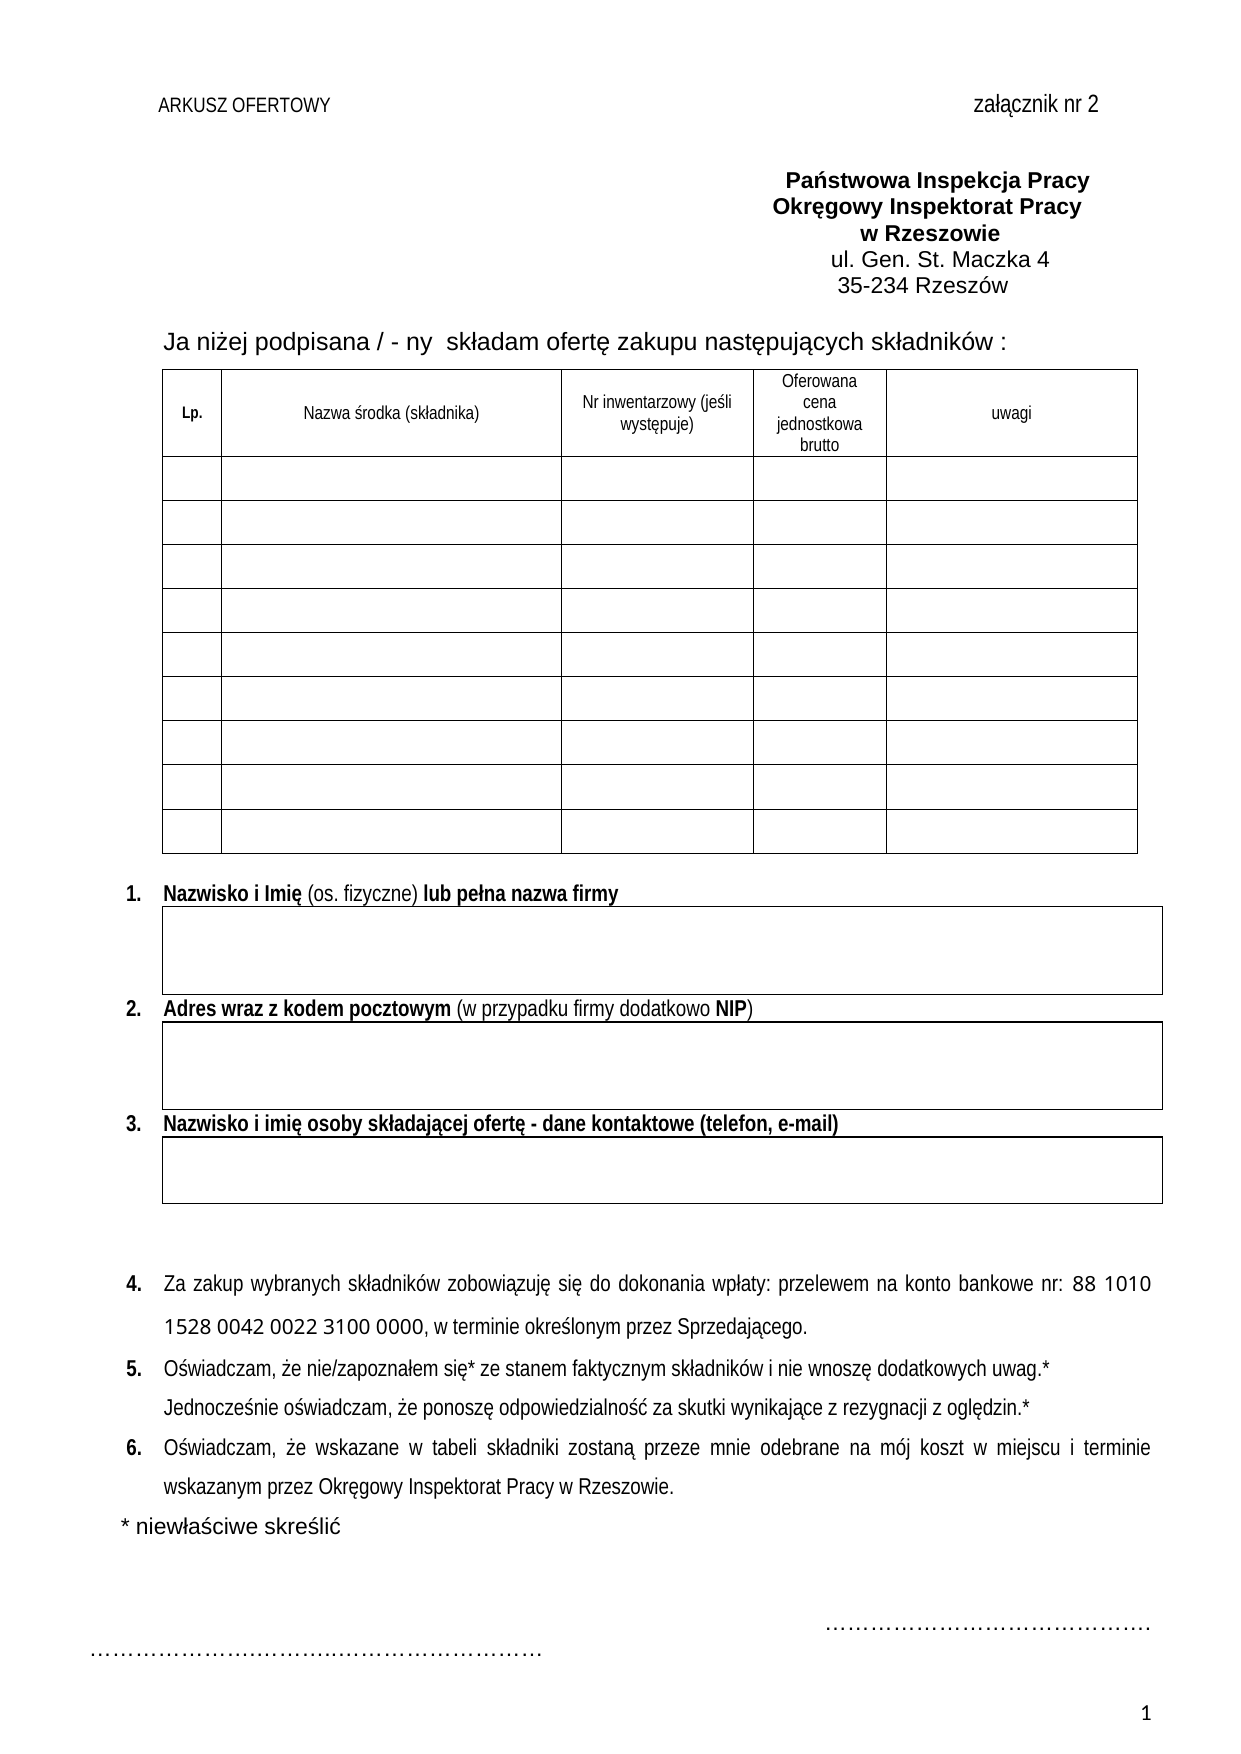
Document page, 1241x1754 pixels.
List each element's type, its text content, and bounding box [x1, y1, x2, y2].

table_cell [222, 633, 561, 676]
table_cell [562, 457, 753, 500]
table_cell [222, 721, 561, 764]
table_header Oferowana cena jednostkowa brutto [754, 370, 886, 456]
text …………………………………….………………….………..……………………… [89, 1609, 1152, 1661]
text Jednocześnie oświadczam, że ponoszę odpowiedzialność za skutki wynikające z rezygnacji z oględzin.* [164, 1394, 1152, 1421]
table_cell [754, 677, 886, 720]
table_header [163, 1023, 1162, 1109]
table_header Lp. [163, 370, 221, 456]
table_cell [887, 501, 1137, 544]
table_cell [562, 810, 753, 852]
table_cell [754, 810, 886, 852]
table_cell [222, 589, 561, 632]
table_cell [163, 765, 221, 808]
text ul. Gen. St. Maczka 4 [561, 246, 1152, 272]
table_cell [222, 765, 561, 808]
table_cell [754, 633, 886, 676]
table_cell [562, 545, 753, 588]
table_cell [887, 810, 1137, 852]
table_cell [222, 457, 561, 500]
table_cell [562, 633, 753, 676]
table_cell [163, 633, 221, 676]
list Nazwisko i imię osoby składającej ofertę - dane kontaktowe (telefon, e-mail) [126, 1110, 1152, 1136]
table_cell [887, 545, 1137, 588]
table_header uwagi [887, 370, 1137, 456]
table_cell [222, 501, 561, 544]
text Państwowa Inspekcja Pracy Okręgowy Inspektorat Pracy w Rzeszowie [709, 167, 1152, 246]
table_cell [163, 457, 221, 500]
list Za zakup wybranych składników zobowiązuję się do dokonania wpłaty: przelewem na konto bankowe nr: 88 1010 1528 0042 0022 3100 0000, w terminie określonym przez Sprzedającego. [126, 1269, 1152, 1341]
table_cell [562, 677, 753, 720]
table_header Nazwa środka (składnika) [222, 370, 561, 456]
table_cell [163, 545, 221, 588]
table_cell [887, 589, 1137, 632]
table_cell [887, 677, 1137, 720]
table_cell [754, 765, 886, 808]
list Nazwisko i Imię (os. fizyczne) lub pełna nazwa firmy [126, 880, 1152, 906]
table_header Nr inwentarzowy (jeśli występuje) [562, 370, 753, 456]
table_cell [562, 765, 753, 808]
list Adres wraz z kodem pocztowym (w przypadku firmy dodatkowo NIP) [126, 995, 1152, 1021]
table_cell [562, 721, 753, 764]
table_cell [887, 765, 1137, 808]
text * niewłaściwe skreślić [89, 1513, 1152, 1539]
table_cell [222, 545, 561, 588]
text Ja niżej podpisana / - ny składam ofertę zakupu następujących składników : [163, 327, 1152, 356]
table_header [163, 1138, 1162, 1203]
table_cell [754, 545, 886, 588]
table_cell [754, 589, 886, 632]
table_cell [163, 677, 221, 720]
table_cell [222, 810, 561, 852]
table_cell [562, 589, 753, 632]
table_cell [754, 457, 886, 500]
table_cell [754, 721, 886, 764]
table_cell [887, 633, 1137, 676]
text 35-234 Rzeszów [650, 272, 1152, 299]
table_cell [754, 501, 886, 544]
table_cell [163, 810, 221, 852]
list Oświadczam, że nie/zapoznałem się* ze stanem faktycznym składników i nie wnoszę dodatkowych uwag.* [126, 1355, 1152, 1381]
table_cell [222, 677, 561, 720]
text ARKUSZ OFERTOWY załącznik nr 2 [89, 89, 1152, 146]
table_cell [163, 589, 221, 632]
table_header [163, 907, 1162, 994]
table_cell [562, 501, 753, 544]
table_cell [163, 501, 221, 544]
table_cell [887, 457, 1137, 500]
table_cell [163, 721, 221, 764]
list Oświadczam, że wskazane w tabeli składniki zostaną przeze mnie odebrane na mój koszt w miejscu i terminie wskazanym przez Okręgowy Inspektorat Pracy w Rzeszowie. [126, 1434, 1152, 1499]
table_cell [887, 721, 1137, 764]
